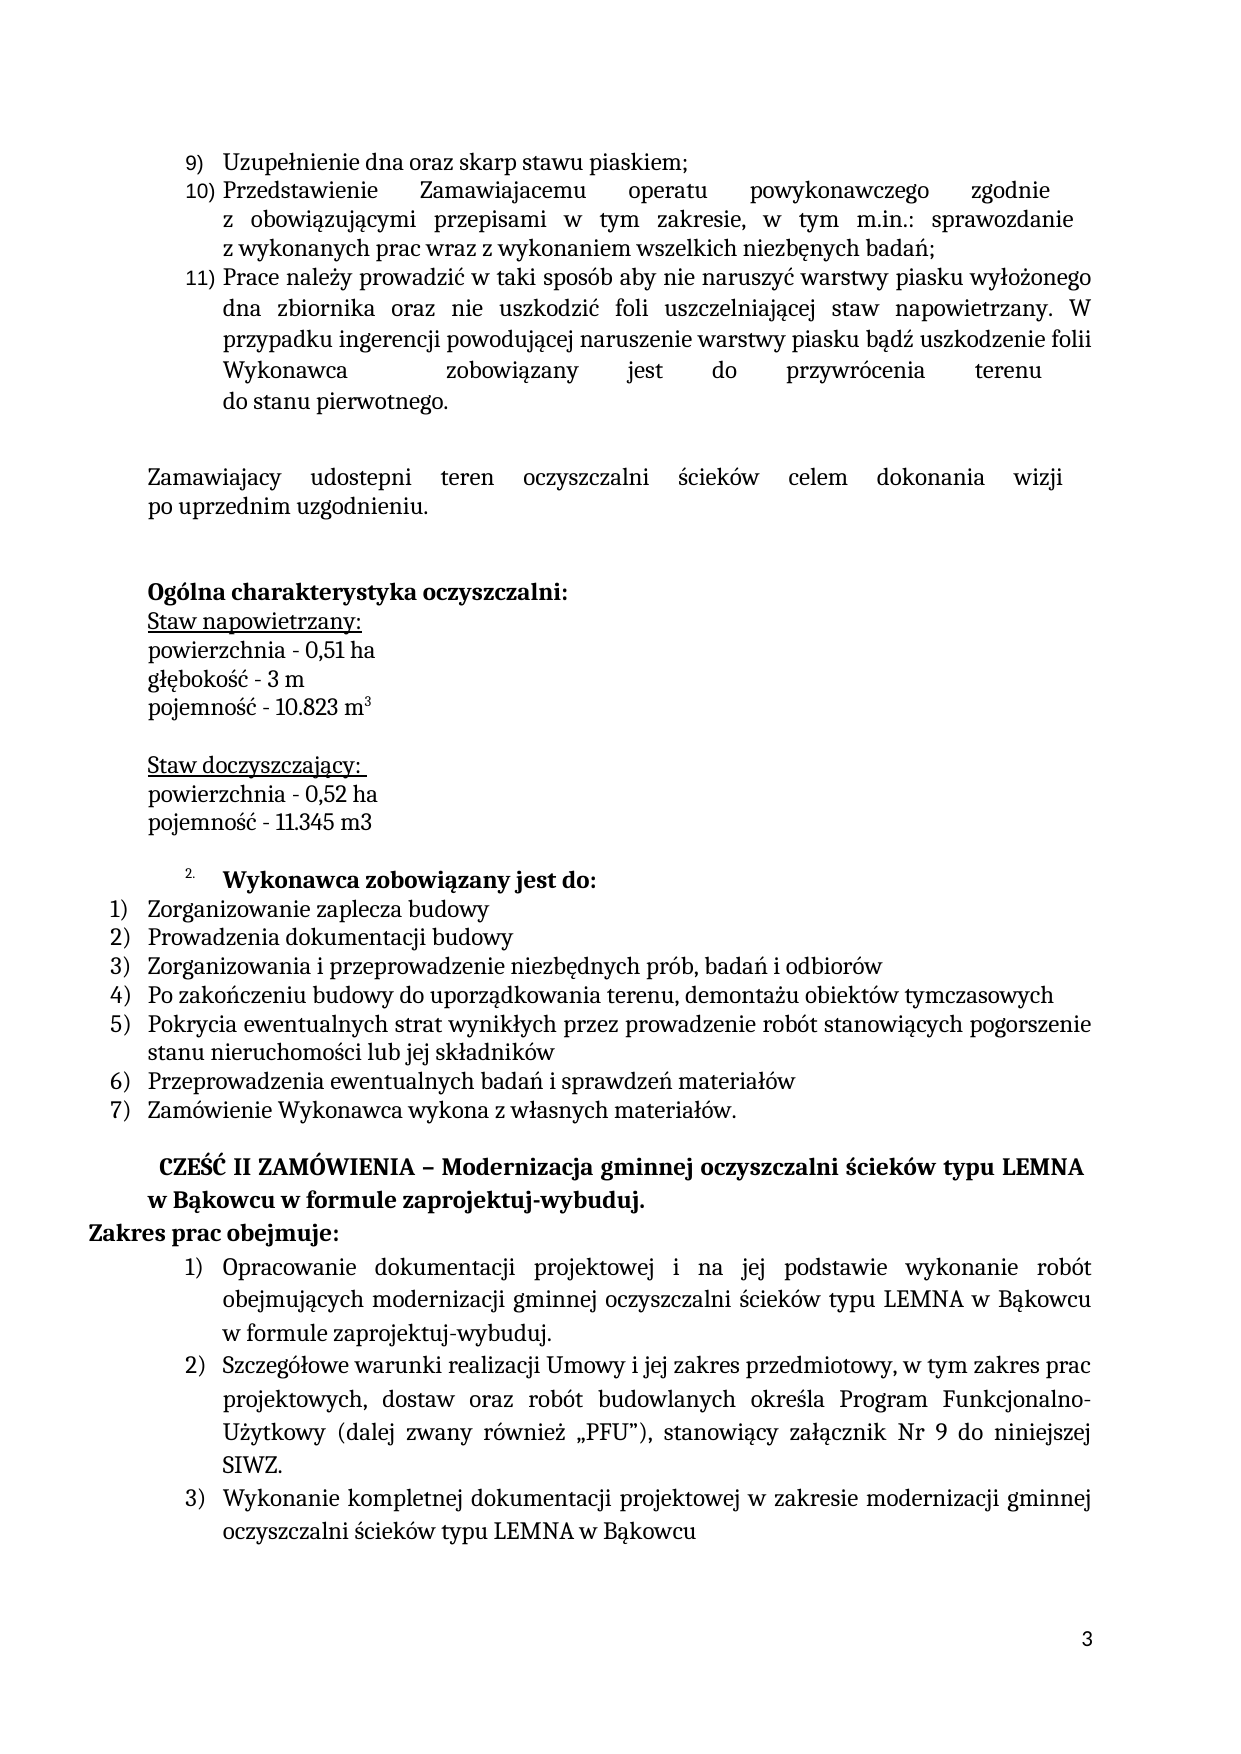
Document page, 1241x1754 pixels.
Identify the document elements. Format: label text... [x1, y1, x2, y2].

text Zakres prac obejmuje: [89, 1219, 1092, 1248]
text powierzchnia - 0,51 ha [148, 636, 1092, 664]
list Uzupełnienie dna oraz skarp stawu piaskiem; [185, 148, 1092, 176]
list Zorganizowanie zaplecza budowy [110, 894, 1092, 923]
text Staw doczyszczający: [148, 751, 1092, 779]
list Wykonanie kompletnej dokumentacji projektowej w zakresie modernizacji gminnej oczyszczalni ścieków typu LEMNA w Bąkowcu [185, 1483, 1092, 1545]
text powierzchnia - 0,52 ha [148, 779, 1092, 808]
list Pokrycia ewentualnych strat wynikłych przez prowadzenie robót stanowiących pogorszenie stanu nieruchomości lub jej składników [110, 1009, 1092, 1067]
text Staw napowietrzany: [148, 607, 1092, 636]
list Prace należy prowadzić w taki sposób aby nie naruszyć warstwy piasku wyłożonego dna zbiornika oraz nie uszkodzić foli uszczelniającej staw napowietrzany. W przypadku ingerencji powodującej naruszenie warstwy piasku bądź uszkodzenie folii Wykonawca zobowiązany jest do przywrócenia terenu do stanu pierwotnego. [185, 263, 1092, 416]
list Wykonawca zobowiązany jest do: [185, 866, 1092, 894]
list Zorganizowania i przeprowadzenie niezbędnych prób, badań i odbiorów [110, 952, 1092, 981]
text pojemność - 10.823 m3 [148, 693, 1092, 722]
text Zamawiajacy udostepni teren oczyszczalni ścieków celem dokonania wizji po uprzednim uzgodnieniu. [148, 463, 1092, 521]
text CZEŚĆ II ZAMÓWIENIA – Modernizacja gminnej oczyszczalni ścieków typu LEMNA w Bąkowcu w formule zaprojektuj-wybuduj. [89, 1153, 1092, 1215]
list Szczegółowe warunki realizacji Umowy i jej zakres przedmiotowy, w tym zakres prac projektowych, dostaw oraz robót budowlanych określa Program Funkcjonalno-Użytkowy (dalej zwany również „PFU”), stanowiący załącznik Nr 9 do niniejszej SIWZ. [185, 1351, 1092, 1479]
list Zamówienie Wykonawca wykona z własnych materiałów. [110, 1096, 1092, 1124]
list Prowadzenia dokumentacji budowy [110, 923, 1092, 952]
list Opracowanie dokumentacji projektowej i na jej podstawie wykonanie robót obejmujących modernizacji gminnej oczyszczalni ścieków typu LEMNA w Bąkowcu w formule zaprojektuj-wybuduj. [185, 1252, 1092, 1347]
list Przedstawienie Zamawiajacemu operatu powykonawczego zgodnie z obowiązującymi przepisami w tym zakresie, w tym m.in.: sprawozdanie z wykonanych prac wraz z wykonaniem wszelkich niezbęnych badań; [185, 176, 1092, 263]
text pojemność - 11.345 m3 [148, 808, 1092, 837]
list Przeprowadzenia ewentualnych badań i sprawdzeń materiałów [110, 1067, 1092, 1096]
list Po zakończeniu budowy do uporządkowania terenu, demontażu obiektów tymczasowych [110, 981, 1092, 1009]
text głębokość - 3 m [148, 664, 1092, 693]
text Ogólna charakterystyka oczyszczalni: [148, 578, 1092, 607]
